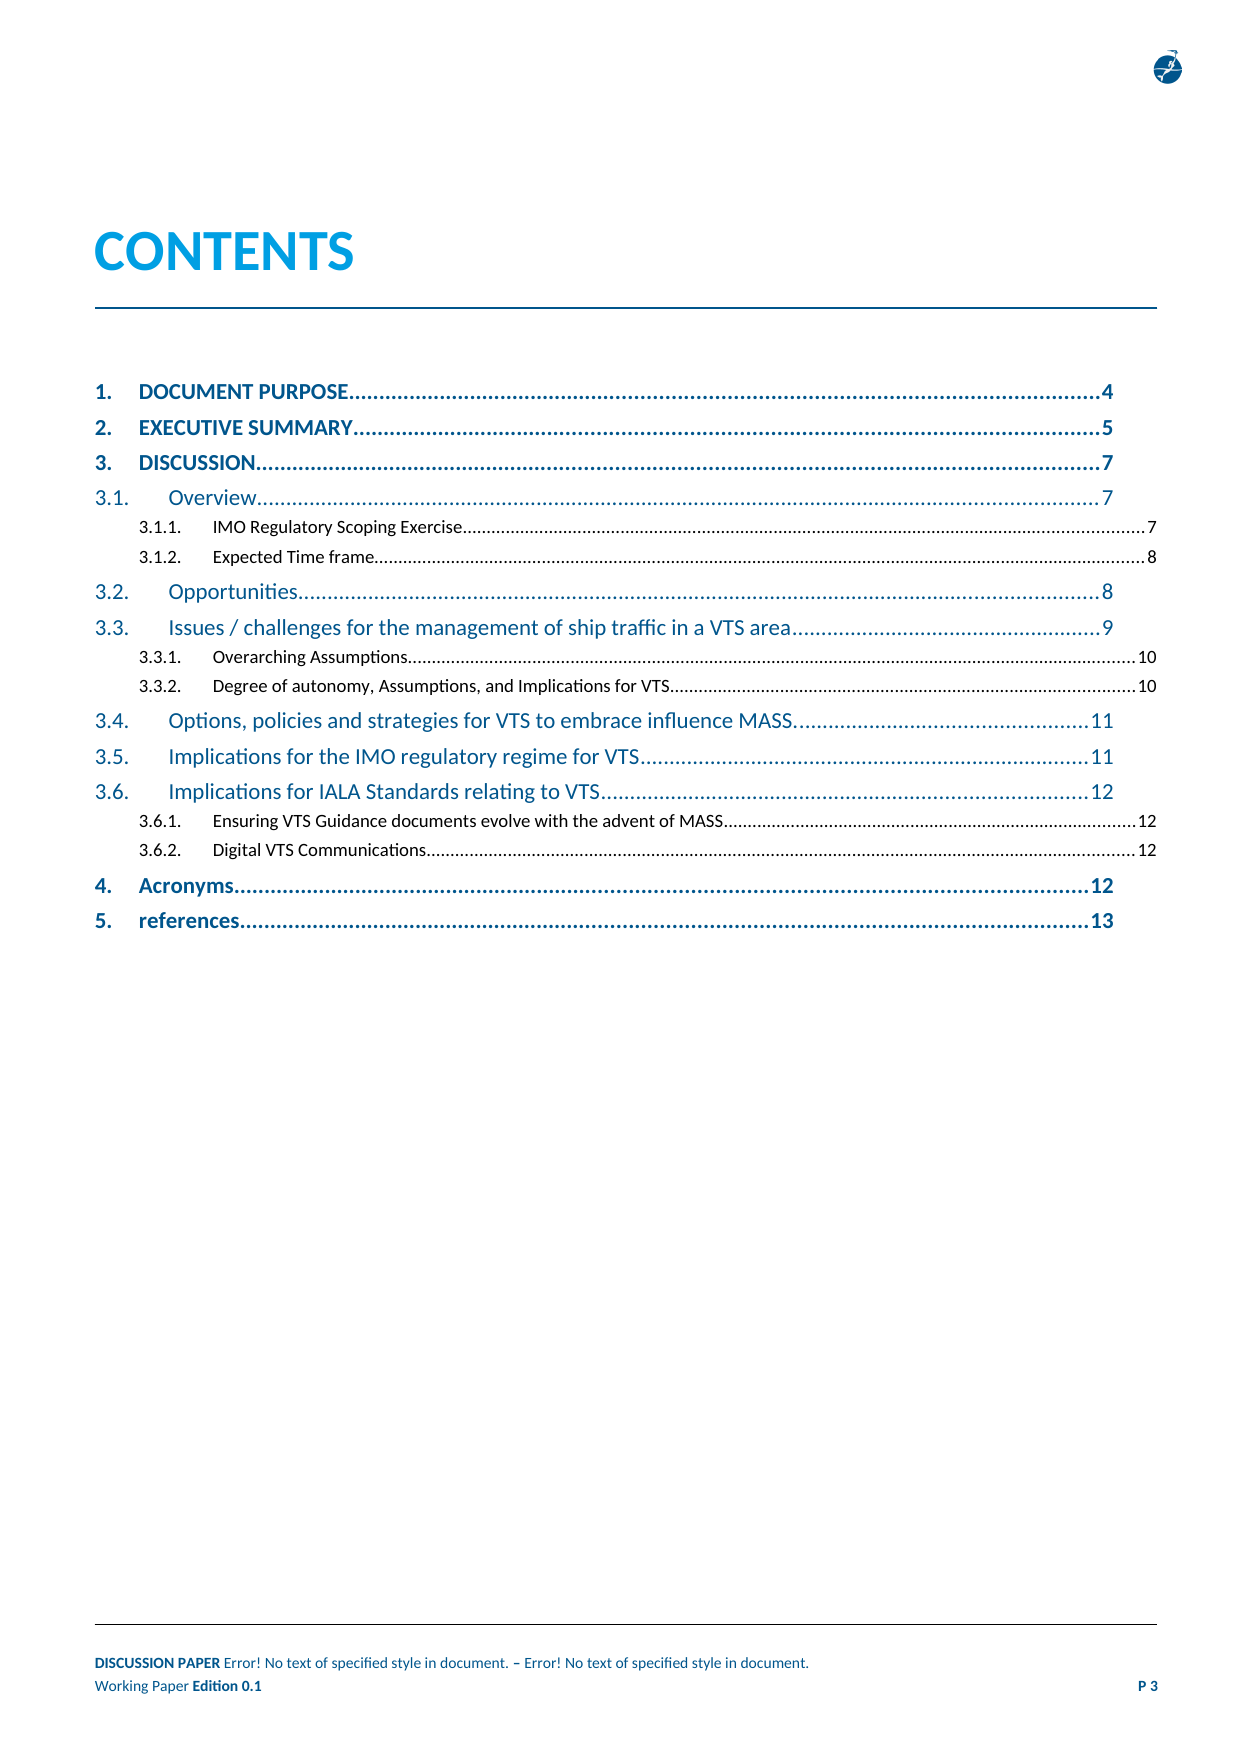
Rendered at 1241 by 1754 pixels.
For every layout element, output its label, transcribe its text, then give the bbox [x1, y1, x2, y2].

text 3.3.1. Overarching Assumptions 10 [139, 645, 1157, 668]
text 3.6.1. Ensuring VTS Guidance documents evolve with the advent of MASS 12 [139, 809, 1157, 832]
picture [1120, 0, 1241, 119]
text 2. EXECUTIVE SUMMARY 5 [94, 409, 1113, 441]
text 3.3. Issues / challenges for the management of ship traffic in a VTS area 9 [94, 609, 1113, 641]
text 3.2. Opportunities 8 [94, 574, 1113, 605]
text 1. DOCUMENT PURPOSE 4 [94, 374, 1113, 405]
text 3.5. Implications for the IMO regulatory regime for VTS 11 [94, 738, 1113, 770]
text 3.1.1. IMO Regulatory Scoping Exercise 7 [139, 516, 1157, 538]
text 3.1. Overview 7 [94, 480, 1113, 511]
text 5. references 13 [94, 903, 1113, 934]
text 3.3.2. Degree of autonomy, Assumptions, and Implications for VTS 10 [139, 674, 1157, 697]
text 3.1.2. Expected Time frame 8 [139, 545, 1157, 568]
text 3.4. Options, policies and strategies for VTS to embrace influence MASS. 11 [94, 703, 1113, 734]
text 4. Acronyms 12 [94, 868, 1113, 899]
text 3. DISCUSSION 7 [94, 445, 1113, 476]
text 3.6. Implications for IALA Standards relating to VTS 12 [94, 774, 1113, 805]
text 3.6.2. Digital VTS Communications 12 [139, 838, 1157, 861]
